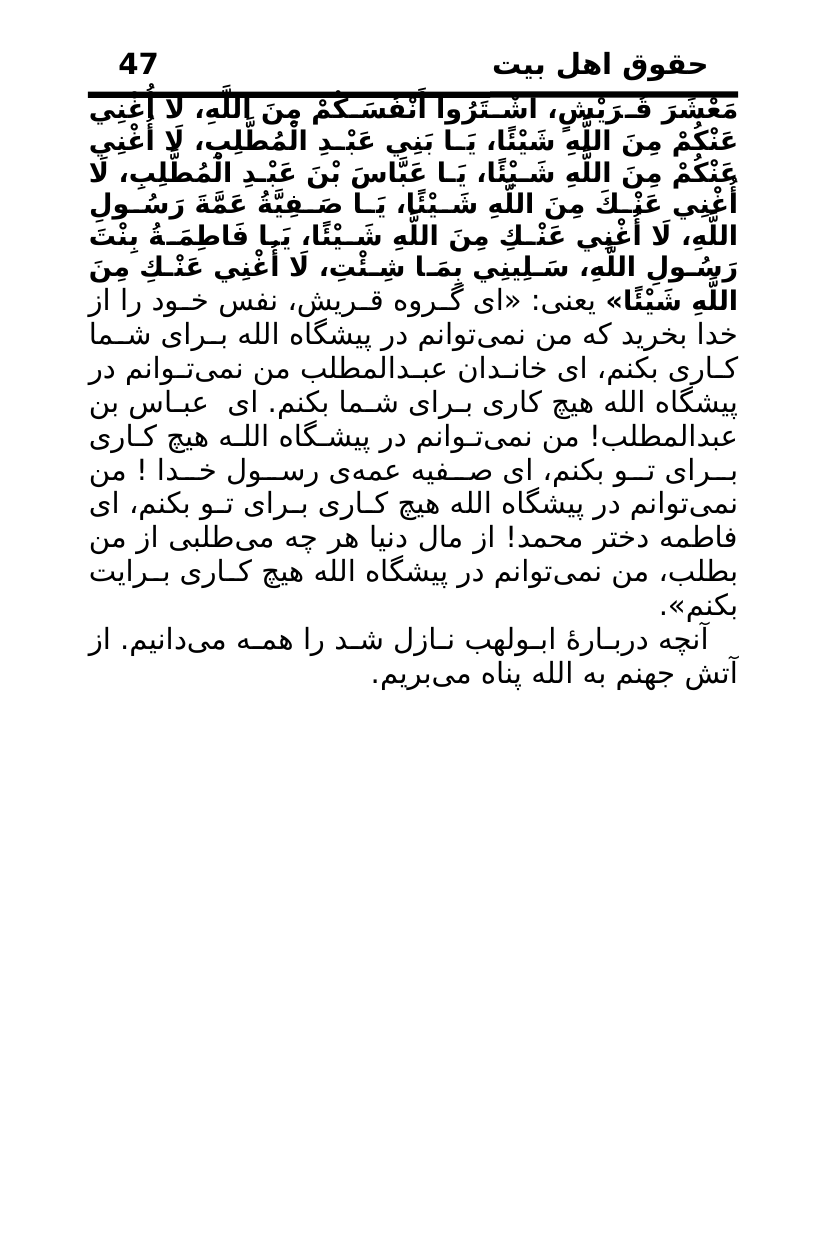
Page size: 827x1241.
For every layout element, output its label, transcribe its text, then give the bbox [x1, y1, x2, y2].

text آنچه دربارۀ ابولهب نازل شد را همه می‌دانیم. از آتش جهنم به الله پناه می‌بریم. [89, 623, 738, 691]
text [89, 94, 738, 623]
